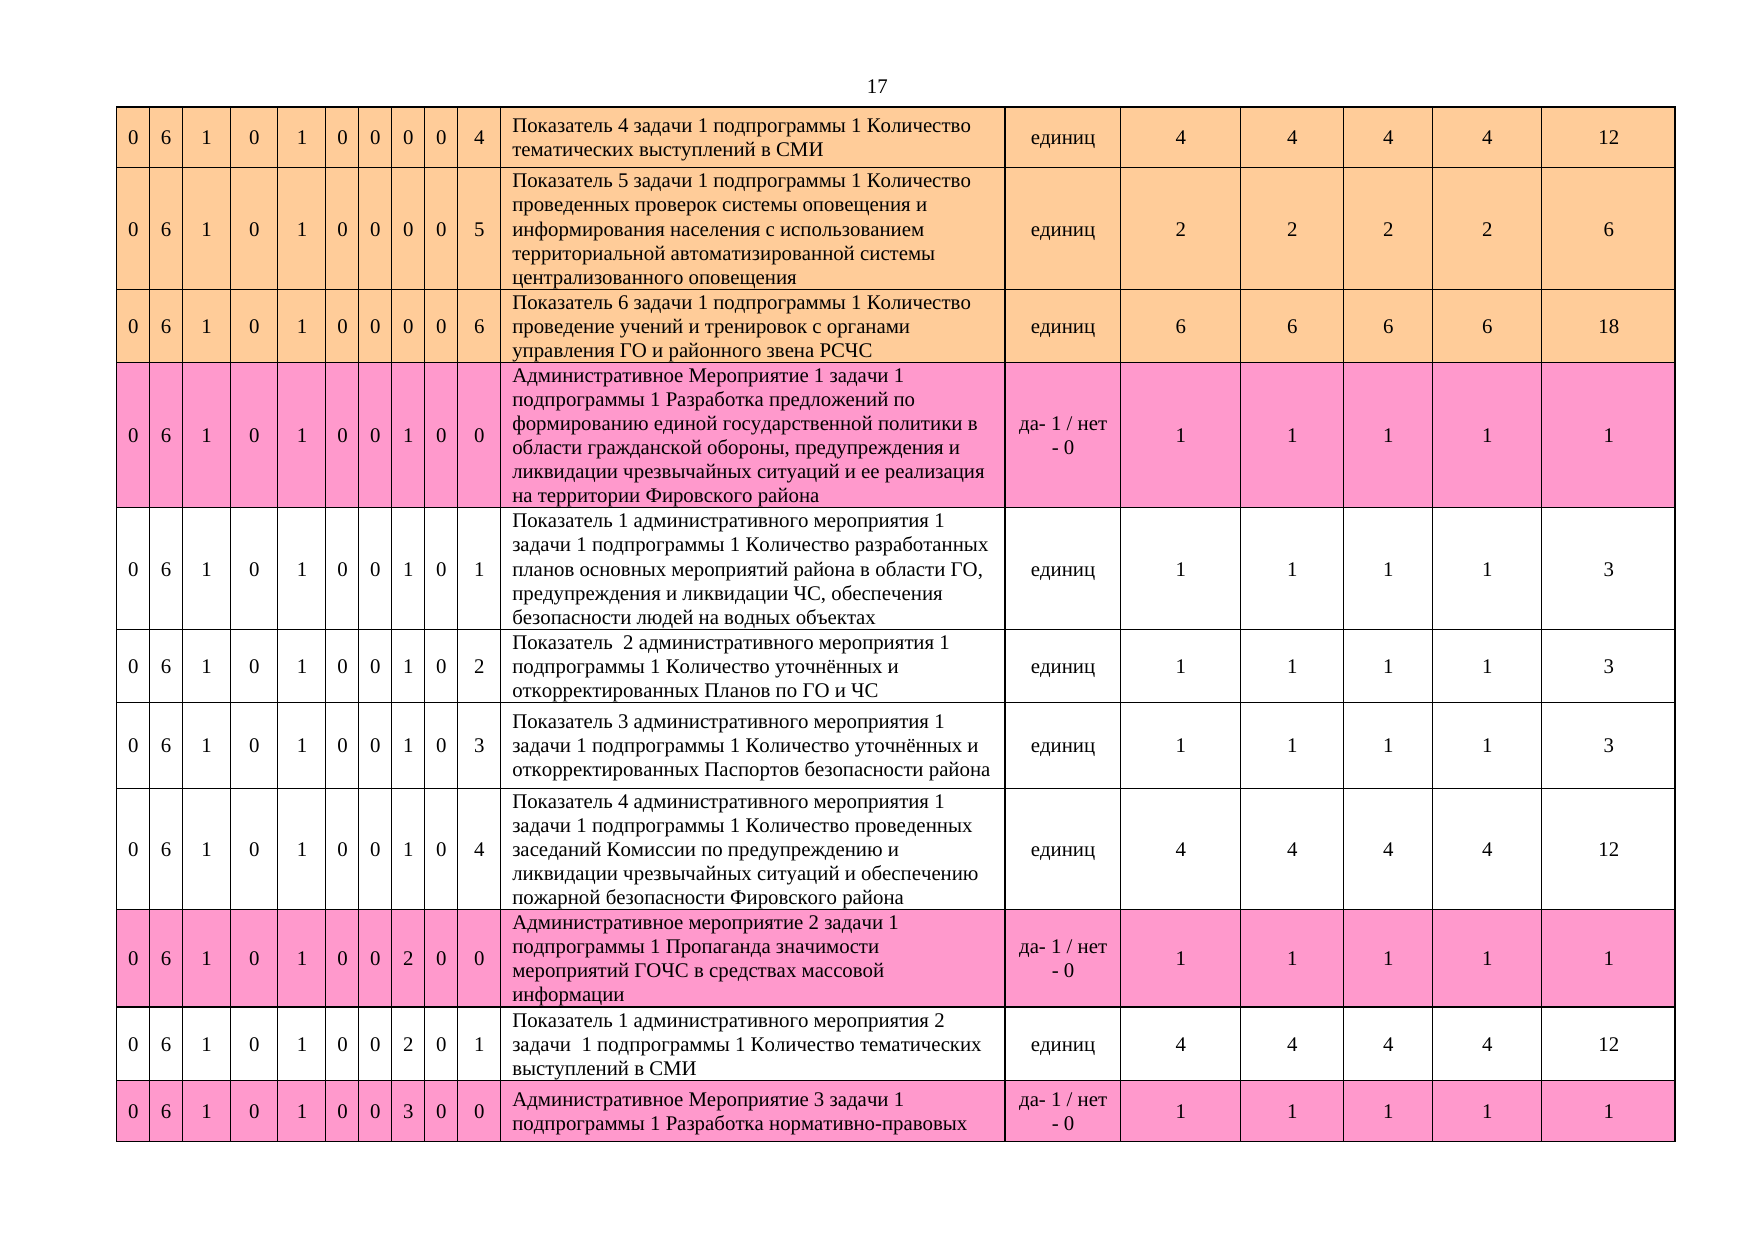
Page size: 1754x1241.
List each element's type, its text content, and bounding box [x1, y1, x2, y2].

table_cell 1 [1121, 910, 1240, 1006]
table_cell 1 [1121, 508, 1240, 629]
table_cell 0 [231, 290, 277, 362]
table_cell 1 [278, 508, 325, 629]
table_cell 4 [1433, 1008, 1541, 1080]
table_cell 1 [392, 789, 424, 909]
table_cell 1 [392, 508, 424, 629]
table_cell 1 [183, 290, 230, 362]
table_cell 1 [278, 108, 325, 167]
table_cell 1 [278, 703, 325, 788]
table_cell 0 [392, 168, 424, 289]
table_cell 0 [359, 108, 391, 167]
table_cell Административное Мероприятие 1 задачи 1 подпрограммы 1 Разработка предложений по формированию единой государственной политики в области гражданской обороны, предупреждения и ликвидации чрезвычайных ситуаций и ее реализация на территории Фировского района [501, 363, 1004, 507]
table_cell Административное мероприятие 2 задачи 1 подпрограммы 1 Пропаганда значимости мероприятий ГОЧС в средствах массовой информации [501, 910, 1004, 1006]
table_cell да- 1 / нет - 0 [1006, 910, 1120, 1006]
table_cell 1 [1344, 630, 1432, 702]
table_cell 6 [150, 508, 182, 629]
table_cell 1 [1121, 703, 1240, 788]
table_cell 2 [1121, 168, 1240, 289]
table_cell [501, 1081, 1004, 1141]
table_cell 1 [1433, 363, 1541, 507]
table_cell 0 [326, 630, 358, 702]
table_cell 0 [359, 363, 391, 507]
table_cell 1 [183, 168, 230, 289]
table_cell 0 [231, 703, 277, 788]
table_cell 1 [1433, 630, 1541, 702]
table_cell 1 [1344, 703, 1432, 788]
table_cell 1 [1121, 1081, 1240, 1141]
table_cell 4 [1433, 108, 1541, 167]
table_cell Показатель 2 административного мероприятия 1 подпрограммы 1 Количество уточнённых и откорректированных Планов по ГО и ЧС [501, 630, 1004, 702]
table_cell 1 [458, 1008, 500, 1080]
table_cell 1 [278, 789, 325, 909]
table_cell 0 [326, 168, 358, 289]
table_cell 1 [278, 168, 325, 289]
table_cell 1 [183, 1081, 230, 1141]
table_cell 6 [1344, 290, 1432, 362]
table_cell 0 [425, 363, 457, 507]
table_cell 1 [1241, 363, 1343, 507]
table_cell 0 [425, 108, 457, 167]
table_cell 0 [425, 508, 457, 629]
table_cell 1 [278, 630, 325, 702]
table_cell 1 [183, 703, 230, 788]
table_cell 6 [150, 789, 182, 909]
table_cell 1 [392, 630, 424, 702]
table_cell 4 [458, 108, 500, 167]
table_cell 0 [425, 910, 457, 1006]
table_cell 6 [150, 1008, 182, 1080]
table_cell 1 [1241, 910, 1343, 1006]
table_cell 6 [150, 703, 182, 788]
table_cell 12 [1542, 789, 1674, 909]
table_cell 0 [326, 1081, 358, 1141]
table_cell 0 [231, 1081, 277, 1141]
table_cell 4 [1433, 789, 1541, 909]
table_cell 0 [425, 703, 457, 788]
table_cell единиц [1006, 1008, 1120, 1080]
table_cell 0 [326, 108, 358, 167]
table_cell единиц [1006, 108, 1120, 167]
table_cell 1 [183, 910, 230, 1006]
table_cell 6 [150, 1081, 182, 1141]
table_cell единиц [1006, 703, 1120, 788]
table_cell 2 [392, 1008, 424, 1080]
table_cell 1 [183, 1008, 230, 1080]
table_cell 0 [425, 290, 457, 362]
table_cell 0 [359, 910, 391, 1006]
table_cell 6 [1433, 290, 1541, 362]
table_cell 1 [1344, 1081, 1432, 1141]
table_cell 0 [425, 168, 457, 289]
table_cell 0 [458, 1081, 500, 1141]
table_cell 0 [425, 1081, 457, 1141]
table_cell 6 [1121, 290, 1240, 362]
table_cell 3 [392, 1081, 424, 1141]
table_cell 18 [1542, 290, 1674, 362]
table_cell 6 [458, 290, 500, 362]
table_cell 0 [326, 910, 358, 1006]
table_cell 3 [1542, 508, 1674, 629]
table_cell 0 [117, 789, 149, 909]
table_cell 6 [150, 630, 182, 702]
table_cell Показатель 1 административного мероприятия 2 задачи 1 подпрограммы 1 Количество тематических выступлений в СМИ [501, 1008, 1004, 1080]
table_cell 1 [183, 508, 230, 629]
table_cell 4 [1344, 108, 1432, 167]
table_cell 1 [1241, 1081, 1343, 1141]
table_cell 0 [392, 108, 424, 167]
table_cell 0 [359, 789, 391, 909]
table_cell 0 [117, 910, 149, 1006]
table_cell 3 [458, 703, 500, 788]
table_cell 0 [359, 168, 391, 289]
table_cell 1 [392, 703, 424, 788]
table_cell 0 [359, 508, 391, 629]
table_cell 3 [1542, 630, 1674, 702]
table_cell 1 [278, 1008, 325, 1080]
table_cell 12 [1542, 1008, 1674, 1080]
table_cell единиц [1006, 789, 1120, 909]
table_cell 1 [278, 1081, 325, 1141]
table_cell 1 [1542, 363, 1674, 507]
table_cell единиц [1006, 630, 1120, 702]
table_cell Показатель 3 административного мероприятия 1 задачи 1 подпрограммы 1 Количество уточнённых и откорректированных Паспортов безопасности района [501, 703, 1004, 788]
table_cell 1 [1542, 1081, 1674, 1141]
table_cell 2 [392, 910, 424, 1006]
table_cell единиц [1006, 168, 1120, 289]
table_cell 0 [231, 168, 277, 289]
table_cell единиц [1006, 508, 1120, 629]
table_cell 1 [183, 363, 230, 507]
table_cell 0 [392, 290, 424, 362]
table_cell 0 [117, 108, 149, 167]
table_cell 0 [117, 1081, 149, 1141]
table_cell 4 [1241, 1008, 1343, 1080]
table_cell единиц [1006, 290, 1120, 362]
table_cell 2 [1344, 168, 1432, 289]
table_cell 0 [117, 168, 149, 289]
table_cell 0 [326, 1008, 358, 1080]
table_cell 0 [117, 290, 149, 362]
table_cell 2 [458, 630, 500, 702]
table_cell 0 [359, 1008, 391, 1080]
table_cell 1 [1433, 508, 1541, 629]
table_cell 4 [1121, 108, 1240, 167]
table_cell 6 [150, 290, 182, 362]
table_cell Показатель 5 задачи 1 подпрограммы 1 Количество проведенных проверок системы оповещения и информирования населения с использованием территориальной автоматизированной системы централизованного оповещения [501, 168, 1004, 289]
table_cell 0 [231, 1008, 277, 1080]
table_cell 0 [117, 1008, 149, 1080]
table_cell Показатель 1 административного мероприятия 1 задачи 1 подпрограммы 1 Количество разработанных планов основных мероприятий района в области ГО, предупреждения и ликвидации ЧС, обеспечения безопасности людей на водных объектах [501, 508, 1004, 629]
table_cell 6 [150, 168, 182, 289]
table_cell 0 [458, 363, 500, 507]
table_cell Показатель 6 задачи 1 подпрограммы 1 Количество проведение учений и тренировок с органами управления ГО и районного звена РСЧС [501, 290, 1004, 362]
table_cell 0 [458, 910, 500, 1006]
table_cell 4 [1241, 108, 1343, 167]
table_cell 0 [326, 508, 358, 629]
table_cell Показатель 4 задачи 1 подпрограммы 1 Количество тематических выступлений в СМИ [501, 108, 1004, 167]
table_cell 2 [1433, 168, 1541, 289]
table_cell 0 [326, 789, 358, 909]
table_cell 0 [231, 508, 277, 629]
table_cell 1 [1542, 910, 1674, 1006]
table_cell 1 [183, 630, 230, 702]
table_cell 3 [1542, 703, 1674, 788]
table_cell 6 [150, 910, 182, 1006]
table_cell 0 [326, 363, 358, 507]
table_cell 1 [1121, 630, 1240, 702]
table_cell 0 [117, 703, 149, 788]
table_cell 6 [1542, 168, 1674, 289]
table_cell 4 [1344, 1008, 1432, 1080]
table_cell 0 [117, 630, 149, 702]
table_cell Показатель 4 административного мероприятия 1 задачи 1 подпрограммы 1 Количество проведенных заседаний Комиссии по предупреждению и ликвидации чрезвычайных ситуаций и обеспечению пожарной безопасности Фировского района [501, 789, 1004, 909]
table_cell 1 [1433, 910, 1541, 1006]
table_cell 4 [1241, 789, 1343, 909]
table_cell 0 [425, 789, 457, 909]
table_cell 1 [183, 789, 230, 909]
table_cell 0 [326, 703, 358, 788]
table_cell 4 [1344, 789, 1432, 909]
table_cell 1 [1433, 1081, 1541, 1141]
table_cell 1 [278, 363, 325, 507]
table_cell 1 [1241, 630, 1343, 702]
table_cell 6 [150, 108, 182, 167]
table_cell 1 [1433, 703, 1541, 788]
table_cell 4 [458, 789, 500, 909]
table_cell 4 [1121, 1008, 1240, 1080]
table_cell 12 [1542, 108, 1674, 167]
table_cell 1 [1241, 703, 1343, 788]
table_cell 1 [392, 363, 424, 507]
table_cell 6 [1241, 290, 1343, 362]
table_cell 0 [231, 630, 277, 702]
table_cell 1 [278, 910, 325, 1006]
table_cell 0 [359, 703, 391, 788]
table_cell 0 [425, 1008, 457, 1080]
table_cell 0 [326, 290, 358, 362]
table_cell 0 [359, 1081, 391, 1141]
table_cell 1 [1344, 508, 1432, 629]
table_cell 0 [117, 363, 149, 507]
table_cell 2 [1241, 168, 1343, 289]
table_cell 0 [231, 108, 277, 167]
table_cell 0 [117, 508, 149, 629]
table_cell 1 [278, 290, 325, 362]
table_cell 5 [458, 168, 500, 289]
table_cell да- 1 / нет - 0 [1006, 363, 1120, 507]
table_cell да- 1 / нет - 0 [1006, 1081, 1120, 1141]
table_cell 0 [425, 630, 457, 702]
table_cell 4 [1121, 789, 1240, 909]
table_cell 0 [231, 789, 277, 909]
table_cell 1 [1241, 508, 1343, 629]
table_cell 0 [359, 290, 391, 362]
table_cell 1 [458, 508, 500, 629]
table_cell 0 [231, 363, 277, 507]
table_cell 0 [359, 630, 391, 702]
table_cell 1 [1344, 910, 1432, 1006]
table_cell 0 [231, 910, 277, 1006]
table_cell 1 [1121, 363, 1240, 507]
table_cell 1 [1344, 363, 1432, 507]
